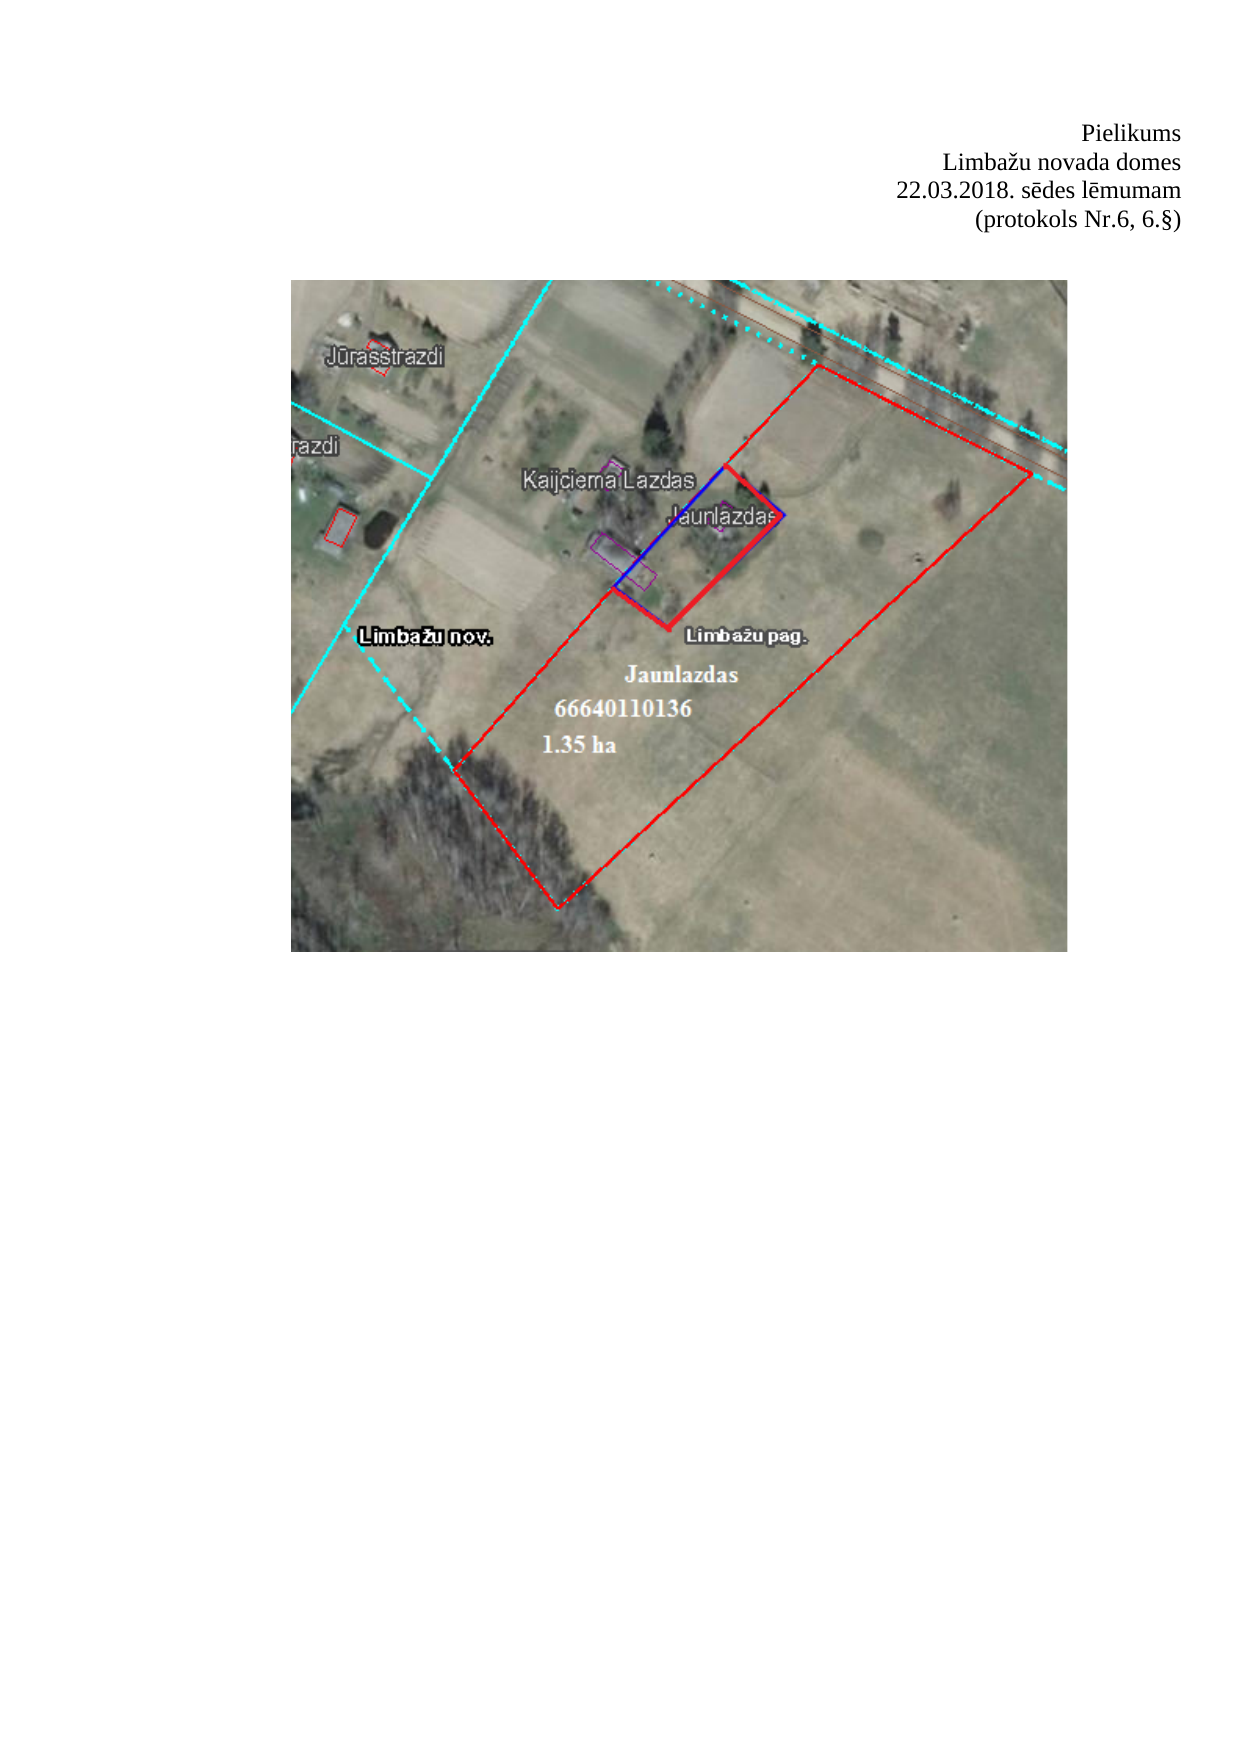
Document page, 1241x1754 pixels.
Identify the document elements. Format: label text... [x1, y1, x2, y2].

text 22.03.2018. sēdes lēmumam [177, 176, 1181, 204]
picture [291, 280, 1068, 952]
text Pielikums [177, 118, 1181, 147]
text Limbažu novada domes [177, 147, 1181, 176]
text (protokols Nr.6, 6.§) [177, 204, 1181, 233]
